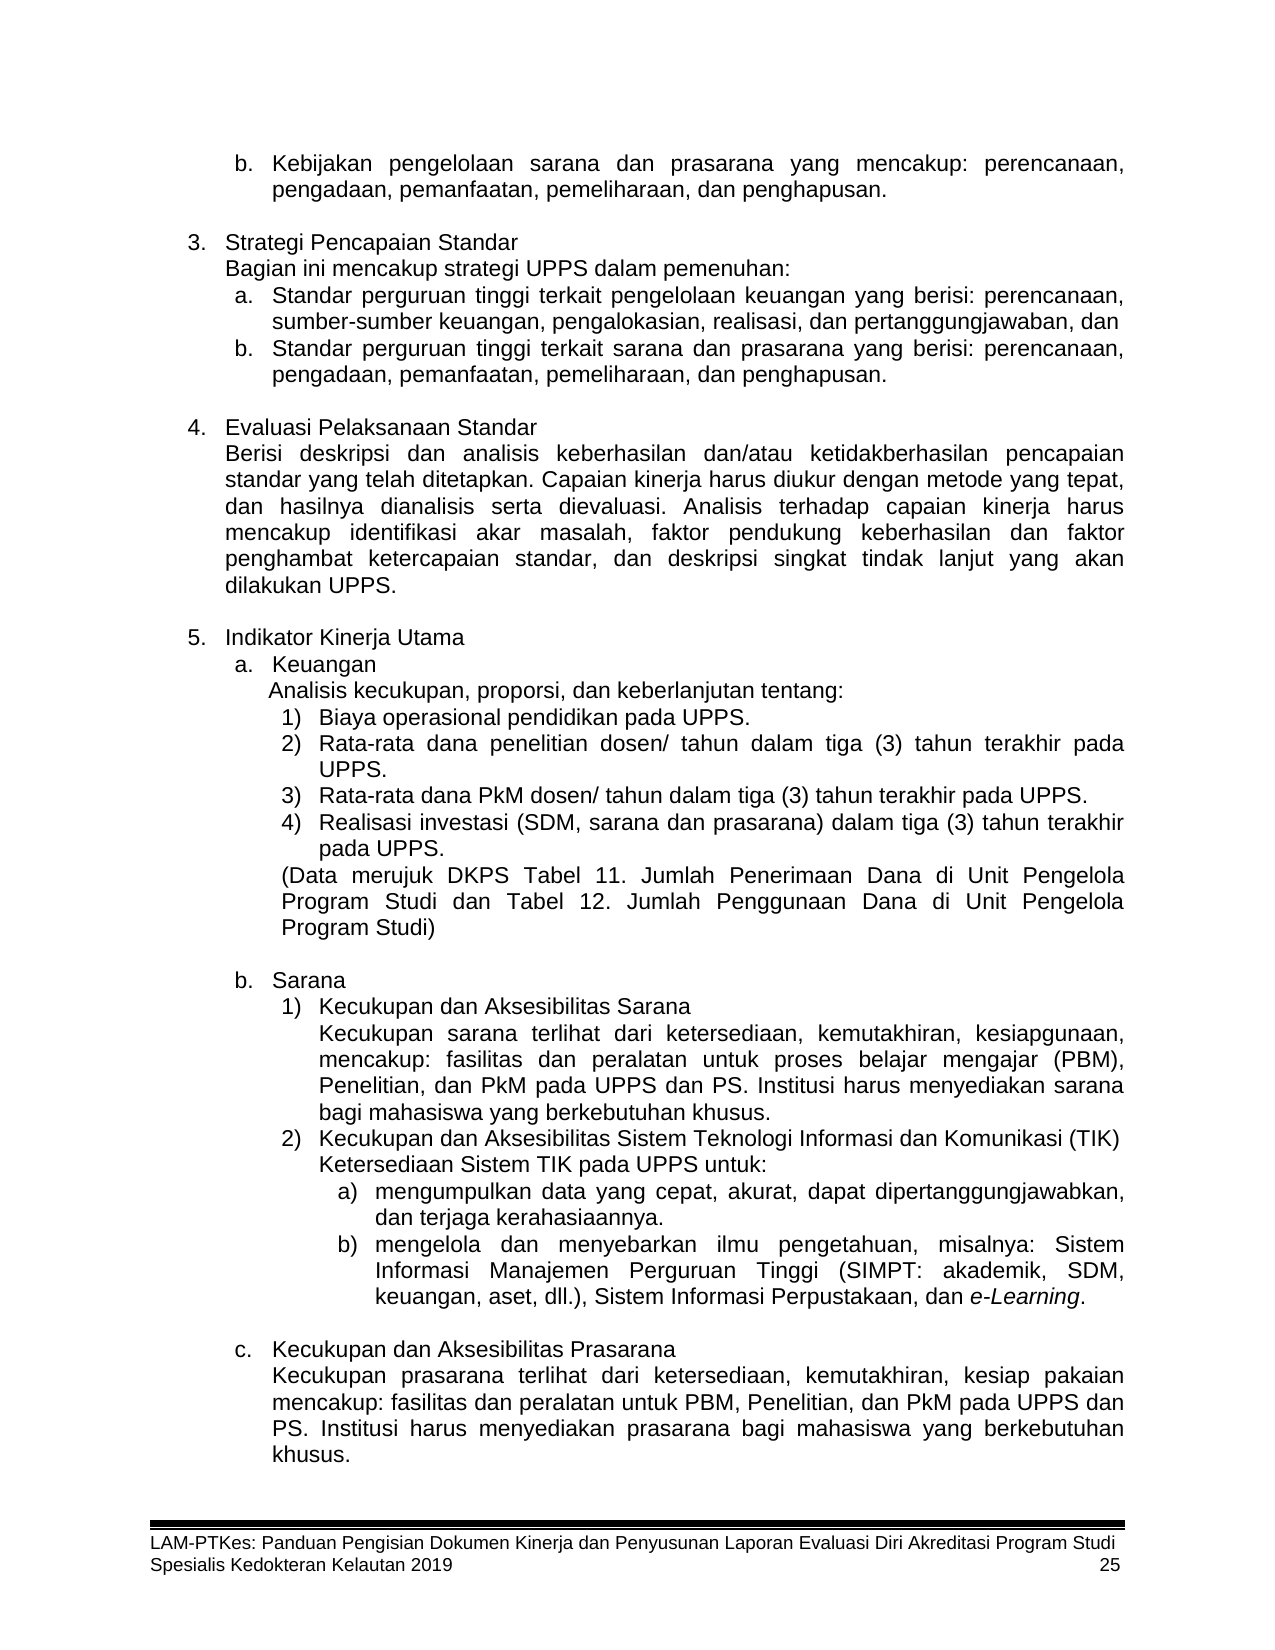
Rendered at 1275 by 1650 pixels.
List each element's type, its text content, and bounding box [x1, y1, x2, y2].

text Berisi deskripsi dan analisis keberhasilan dan/atau ketidakberhasilan pencapaian standar yang telah ditetapkan. Capaian kinerja harus diukur dengan metode yang tepat, dan hasilnya dianalisis serta dievaluasi. Analisis terhadap capaian kinerja harus mencakup identifikasi akar masalah, faktor pendukung keberhasilan dan faktor penghambat ketercapaian standar, dan deskripsi singkat tindak lanjut yang akan dilakukan UPPS. [225, 440, 1125, 598]
list Rata-rata dana penelitian dosen/ tahun dalam tiga (3) tahun terakhir pada UPPS. [281, 730, 1125, 782]
text (Data merujuk DKPS Tabel 11. Jumlah Penerimaan Dana di Unit Pengelola Program Studi dan Tabel 12. Jumlah Penggunaan Dana di Unit Pengelola Program Studi) [281, 862, 1125, 941]
list Rata-rata dana PkM dosen/ tahun dalam tiga (3) tahun terakhir pada UPPS. [281, 782, 1125, 809]
list mengelola dan menyebarkan ilmu pengetahuan, misalnya: Sistem Informasi Manajemen Perguruan Tinggi (SIMPT: akademik, SDM, keuangan, aset, dll.), Sistem Informasi Perpustakaan, dan e-Learning. [337, 1231, 1125, 1309]
list Realisasi investasi (SDM, sarana dan prasarana) dalam tiga (3) tahun terakhir pada UPPS. [281, 809, 1125, 862]
list Standar perguruan tinggi terkait sarana dan prasarana yang berisi: perencanaan, pengadaan, pemanfaatan, pemeliharaan, dan penghapusan. [234, 334, 1125, 387]
text Ketersediaan Sistem TIK pada UPPS untuk: [319, 1151, 1125, 1178]
list mengumpulkan data yang cepat, akurat, dapat dipertanggungjawabkan, dan terjaga kerahasiaannya. [337, 1178, 1125, 1231]
list Sarana [234, 967, 1125, 993]
list Evaluasi Pelaksanaan Standar [187, 413, 1125, 440]
list Keuangan [234, 651, 1125, 677]
list Kecukupan dan Aksesibilitas Prasarana [234, 1336, 1125, 1362]
list Kebijakan pengelolaan sarana dan prasarana yang mencakup: perencanaan, pengadaan, pemanfaatan, pemeliharaan, dan penghapusan. [234, 150, 1125, 203]
list Strategi Pencapaian Standar [187, 229, 1125, 255]
list Kecukupan dan Aksesibilitas Sistem Teknologi Informasi dan Komunikasi (TIK) [281, 1125, 1125, 1151]
text Analisis kecukupan, proporsi, dan keberlanjutan tentang: [268, 677, 1125, 703]
text Bagian ini mencakup strategi UPPS dalam pemenuhan: [225, 255, 1125, 282]
text Kecukupan prasarana terlihat dari ketersediaan, kemutakhiran, kesiap pakaian mencakup: fasilitas dan peralatan untuk PBM, Penelitian, dan PkM pada UPPS dan PS. Institusi harus menyediakan prasarana bagi mahasiswa yang berkebutuhan khusus. [272, 1362, 1125, 1468]
list Indikator Kinerja Utama [187, 624, 1125, 651]
list Biaya operasional pendidikan pada UPPS. [281, 703, 1125, 730]
list Kecukupan dan Aksesibilitas Sarana [281, 993, 1125, 1020]
text Kecukupan sarana terlihat dari ketersediaan, kemutakhiran, kesiapgunaan, mencakup: fasilitas dan peralatan untuk proses belajar mengajar (PBM), Penelitian, dan PkM pada UPPS dan PS. Institusi harus menyediakan sarana bagi mahasiswa yang berkebutuhan khusus. [319, 1020, 1125, 1125]
list Standar perguruan tinggi terkait pengelolaan keuangan yang berisi: perencanaan, sumber-sumber keuangan, pengalokasian, realisasi, dan pertanggungjawaban, dan [234, 282, 1125, 334]
